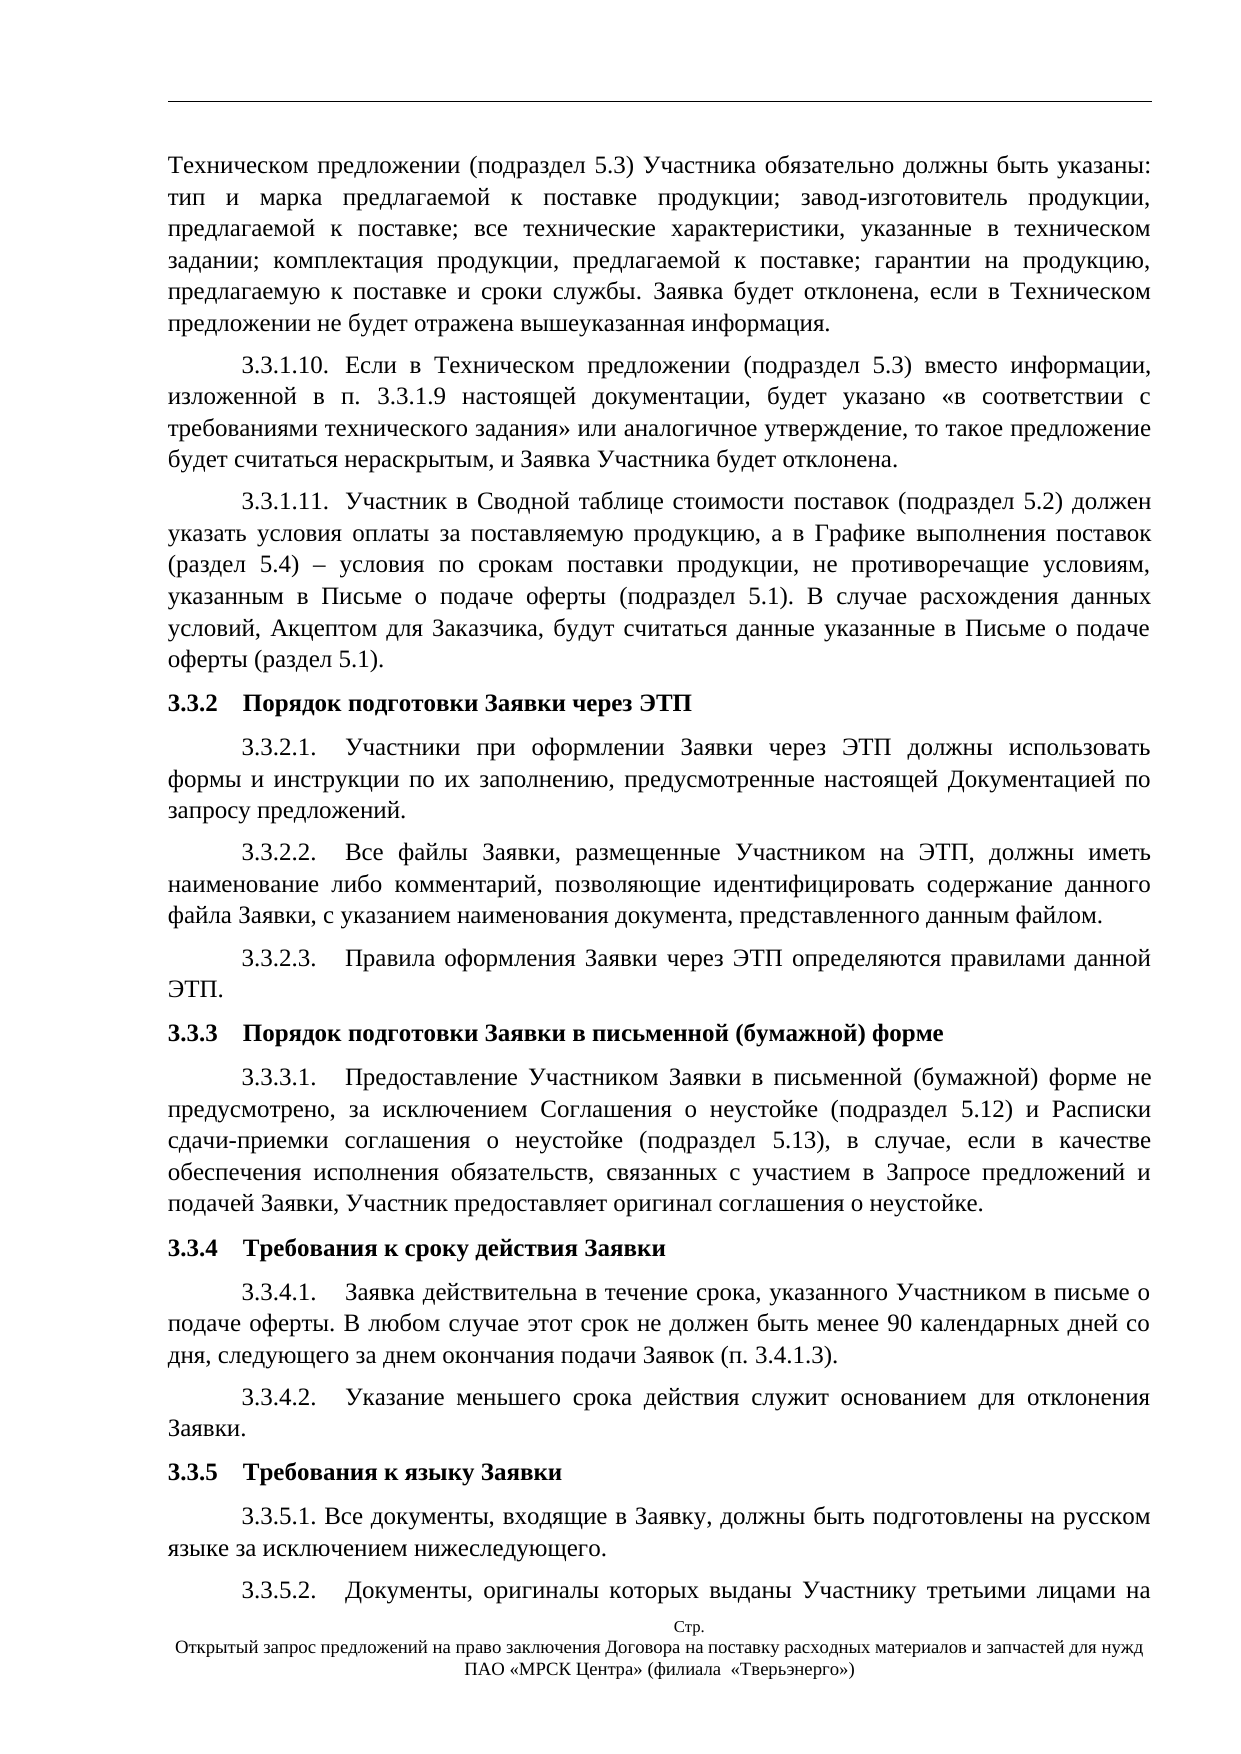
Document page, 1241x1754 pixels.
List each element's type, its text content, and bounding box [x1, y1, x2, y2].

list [168, 1575, 1152, 1604]
subtitle Требования к языку Заявки [168, 1457, 1152, 1486]
list Если в Техническом предложении (подраздел 5.3) вместо информации, изложенной в п. 3.3.1.9 настоящей документации, будет указано «в соответствии с требованиями технического задания» или аналогичное утверждение, то такое предложение будет считаться нераскрытым, и Заявка Участника будет отклонена. [168, 350, 1152, 473]
list Предоставление Участником Заявки в письменной (бумажной) форме не предусмотрено, за исключением Соглашения о неустойке (подраздел 5.12) и Расписки сдачи-приемки соглашения о неустойке (подраздел 5.13), в случае, если в качестве обеспечения исполнения обязательств, связанных с участием в Запросе предложений и подачей Заявки, Участник предоставляет оригинал соглашения о неустойке. [168, 1062, 1152, 1217]
subtitle Порядок подготовки Заявки через ЭТП [168, 688, 1152, 717]
list Правила оформления Заявки через ЭТП определяются правилами данной ЭТП. [168, 943, 1152, 1003]
text 3.3.5.1. Все документы, входящие в Заявку, должны быть подготовлены на русском языке за исключением нижеследующего. [168, 1501, 1152, 1562]
list Указание меньшего срока действия служит основанием для отклонения Заявки. [168, 1382, 1151, 1442]
subtitle Требования к сроку действия Заявки [168, 1233, 1152, 1261]
subtitle Порядок подготовки Заявки в письменной (бумажной) форме [168, 1018, 1152, 1047]
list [168, 150, 1152, 337]
list Участники при оформлении Заявки через ЭТП должны использовать формы и инструкции по их заполнению, предусмотренные настоящей Документацией по запросу предложений. [168, 732, 1152, 824]
list Участник в Сводной таблице стоимости поставок (подраздел 5.2) должен указать условия оплаты за поставляемую продукцию, а в Графике выполнения поставок (раздел 5.4) – условия по срокам поставки продукции, не противоречащие условиям, указанным в Письме о подаче оферты (подраздел 5.1). В случае расхождения данных условий, Акцептом для Заказчика, будут считаться данные указанные в Письме о подаче оферты (раздел 5.1). [168, 486, 1152, 673]
list Заявка действительна в течение срока, указанного Участником в письме о подаче оферты. В любом случае этот срок не должен быть менее 90 календарных дней со дня, следующего за днем окончания подачи Заявок (п. 3.4.1.3). [168, 1277, 1151, 1368]
list Все файлы Заявки, размещенные Участником на ЭТП, должны иметь наименование либо комментарий, позволяющие идентифицировать содержание данного файла Заявки, с указанием наименования документа, представленного данным файлом. [168, 837, 1152, 929]
